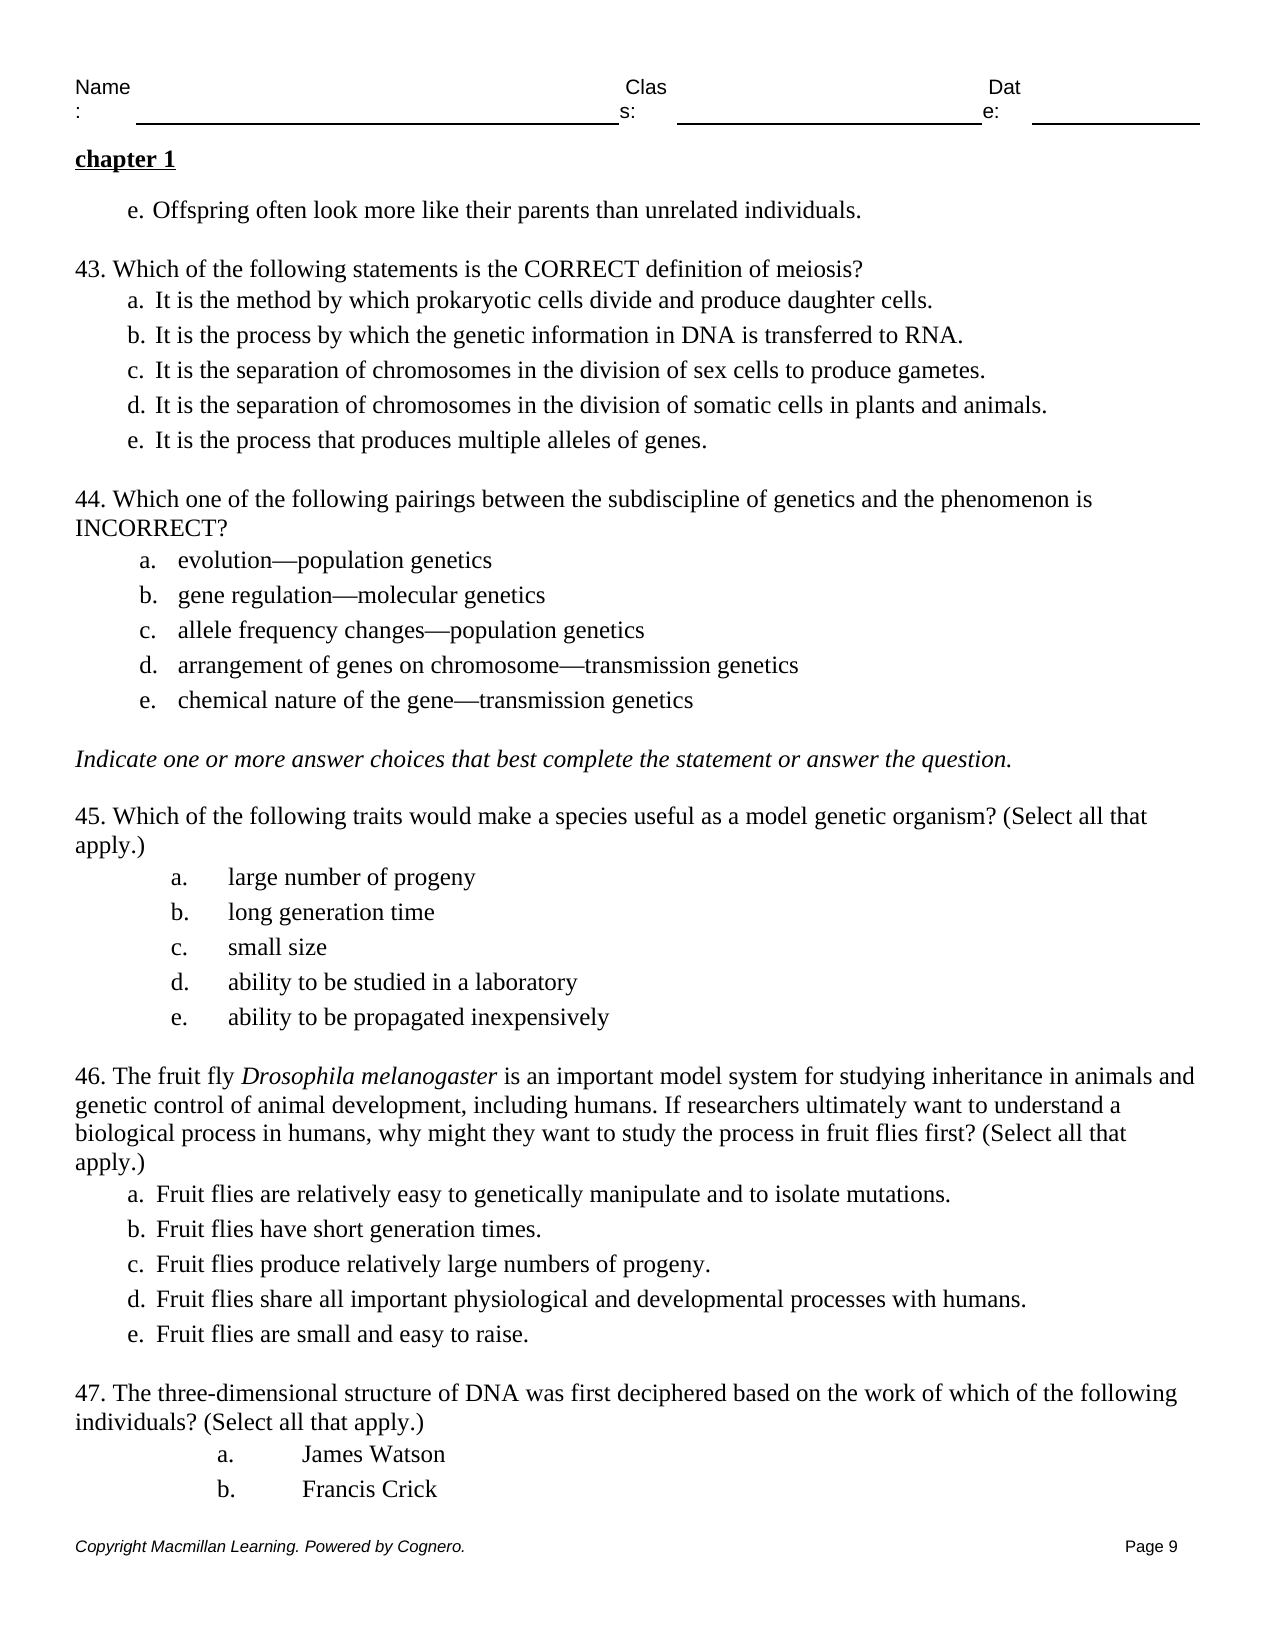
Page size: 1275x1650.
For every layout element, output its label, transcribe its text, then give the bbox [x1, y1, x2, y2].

table_header 43. Which of the following statements is the CORRECT definition of meiosis? [75, 254, 1200, 458]
table_header Indicate one or more answer choices that best complete the statement or answer the question. [75, 744, 1200, 773]
table_header 44. Which one of the following pairings between the subdiscipline of genetics and the phenomenon is INCORRECT? [75, 485, 1200, 717]
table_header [75, 192, 1200, 227]
table_header 45. Which of the following traits would make a species useful as a model genetic organism? (Select all that apply.) [75, 801, 1200, 1034]
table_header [75, 1378, 1200, 1506]
table_header 46. The fruit fly Drosophila melanogaster is an important model system for studying inheritance in animals and genetic control of animal development, including humans. If researchers ultimately want to understand a biological process in humans, why might they want to study the process in fruit flies first? (Select all that apply.) [75, 1061, 1200, 1351]
